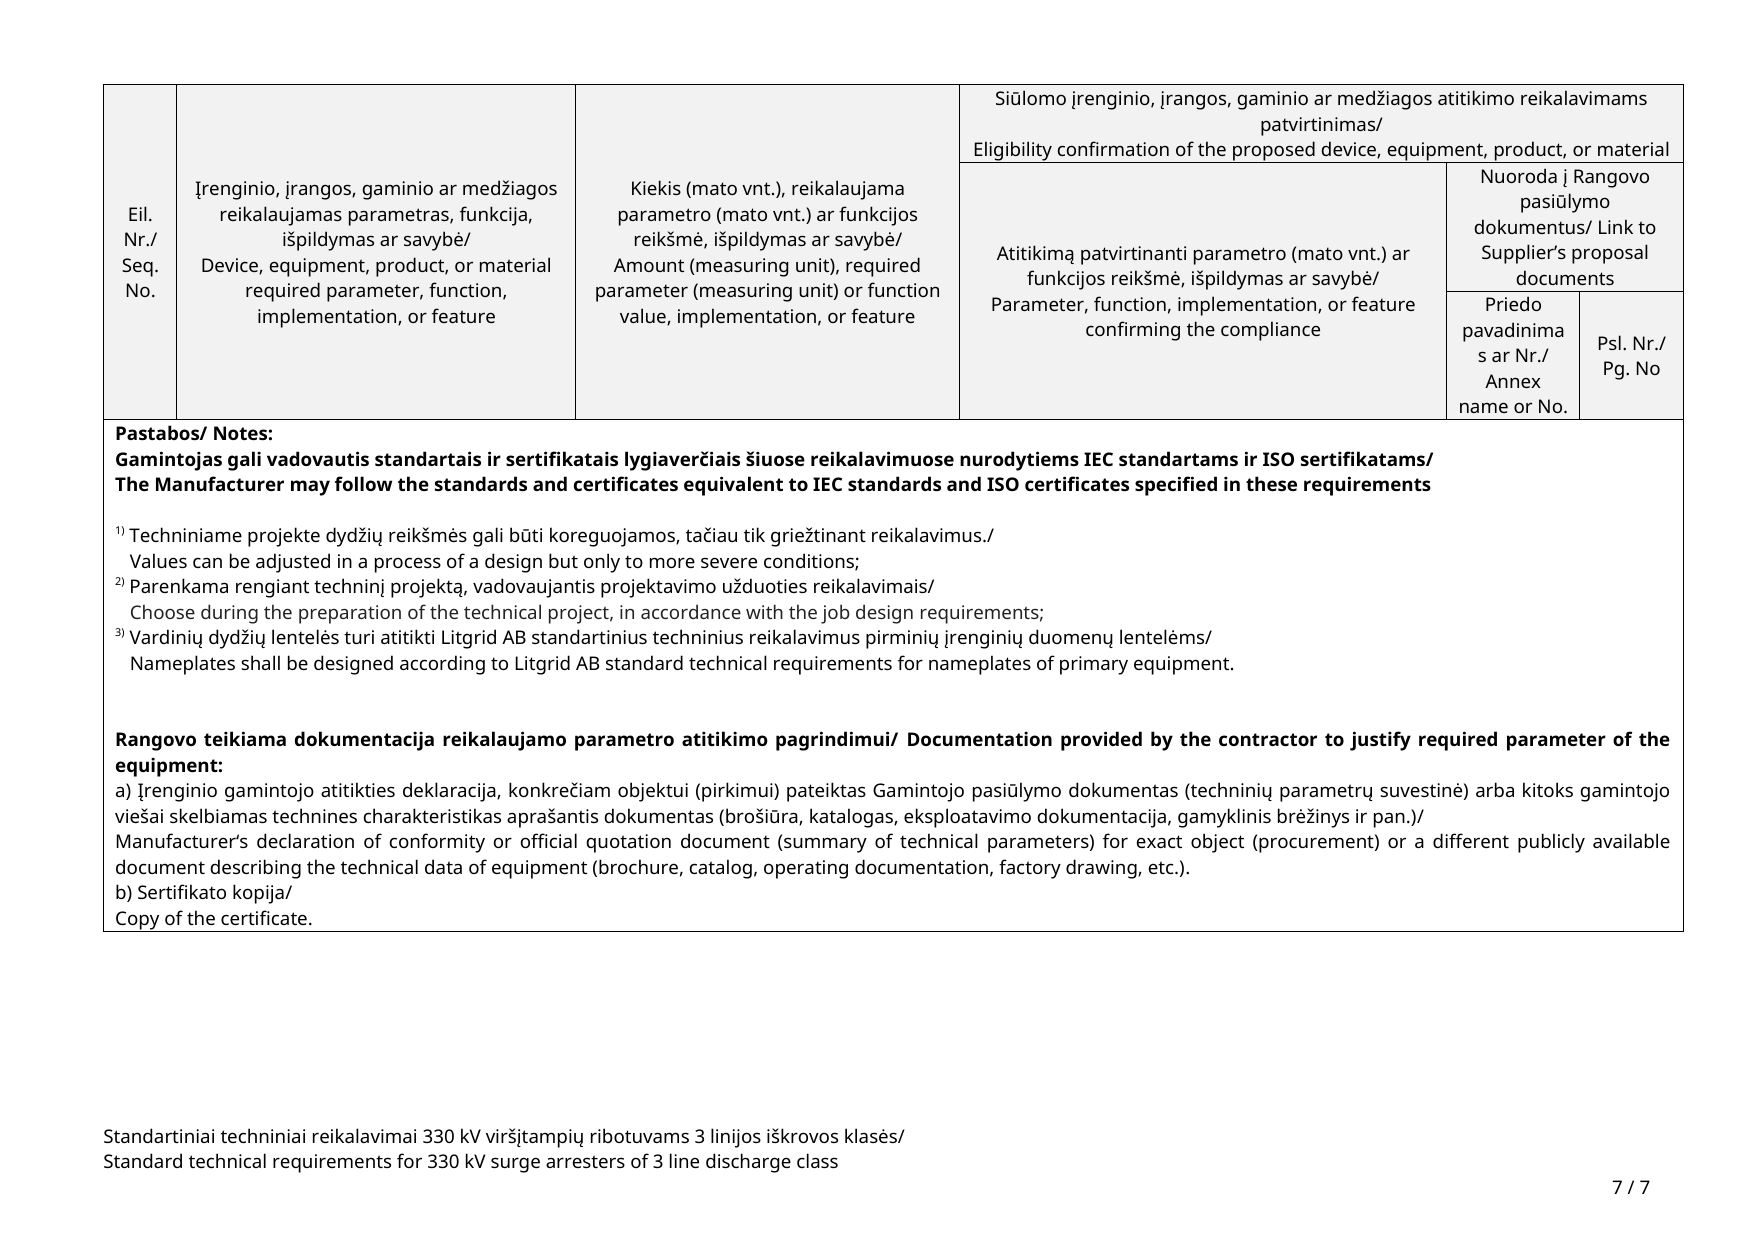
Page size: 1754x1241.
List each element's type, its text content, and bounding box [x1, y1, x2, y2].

table_header Eil. Nr./ Seq. No. [104, 85, 176, 419]
table_header Siūlomo įrenginio, įrangos, gaminio ar medžiagos atitikimo reikalavimams patvirtinimas/ Eligibility confirmation of the proposed device, equipment, product, or material [960, 85, 1683, 162]
table_cell Priedo pavadinimas ar Nr./ Annex name or No. [1447, 292, 1579, 419]
table_cell Psl. Nr./ Pg. No [1580, 292, 1683, 419]
table_cell Pastabos/ Notes: Gamintojas gali vadovautis standartais ir sertifikatais lygiaverčiais šiuose reikalavimuose nurodytiems IEC standartams ir ISO sertifikatams/ The Manufacturer may follow the standards and certificates equivalent to IEC standards and ISO certificates specified in these requirements 1) Techniniame projekte dydžių reikšmės gali būti koreguojamos, tačiau tik griežtinant reikalavimus./ Values can be adjusted in a process of a design but only to more severe conditions; 2) Parenkama rengiant techninį projektą, vadovaujantis projektavimo užduoties reikalavimais/ Choose during the preparation of the technical project, in accordance with the job design requirements; 3) Vardinių dydžių lentelės turi atitikti Litgrid AB standartinius techninius reikalavimus pirminių įrenginių duomenų lentelėms/ Nameplates shall be designed according to Litgrid AB standard technical requirements for nameplates of primary equipment. Rangovo teikiama dokumentacija reikalaujamo parametro atitikimo pagrindimui/ Documentation provided by the contractor to justify required parameter of the equipment: a) Įrenginio gamintojo atitikties deklaracija, konkrečiam objektui (pirkimui) pateiktas Gamintojo pasiūlymo dokumentas (techninių parametrų suvestinė) arba kitoks gamintojo viešai skelbiamas technines charakteristikas aprašantis dokumentas (brošiūra, katalogas, eksploatavimo dokumentacija, gamyklinis brėžinys ir pan.)/ Manufacturer‘s declaration of conformity or official quotation document (summary of technical parameters) for exact object (procurement) or a different publicly available document describing the technical data of equipment (brochure, catalog, operating documentation, factory drawing, etc.). b) Sertifikato kopija/ Copy of the certificate. [104, 420, 1683, 931]
table_cell Atitikimą patvirtinanti parametro (mato vnt.) ar funkcijos reikšmė, išpildymas ar savybė/ Parameter, function, implementation, or feature confirming the compliance [960, 163, 1446, 419]
table_header Kiekis (mato vnt.), reikalaujama parametro (mato vnt.) ar funkcijos reikšmė, išpildymas ar savybė/ Amount (measuring unit), required parameter (measuring unit) or function value, implementation, or feature [576, 85, 959, 419]
table_cell Nuoroda į Rangovo pasiūlymo dokumentus/ Link to Supplier’s proposal documents [1447, 163, 1683, 291]
table_header Įrenginio, įrangos, gaminio ar medžiagos reikalaujamas parametras, funkcija, išpildymas ar savybė/ Device, equipment, product, or material required parameter, function, implementation, or feature [177, 85, 575, 419]
